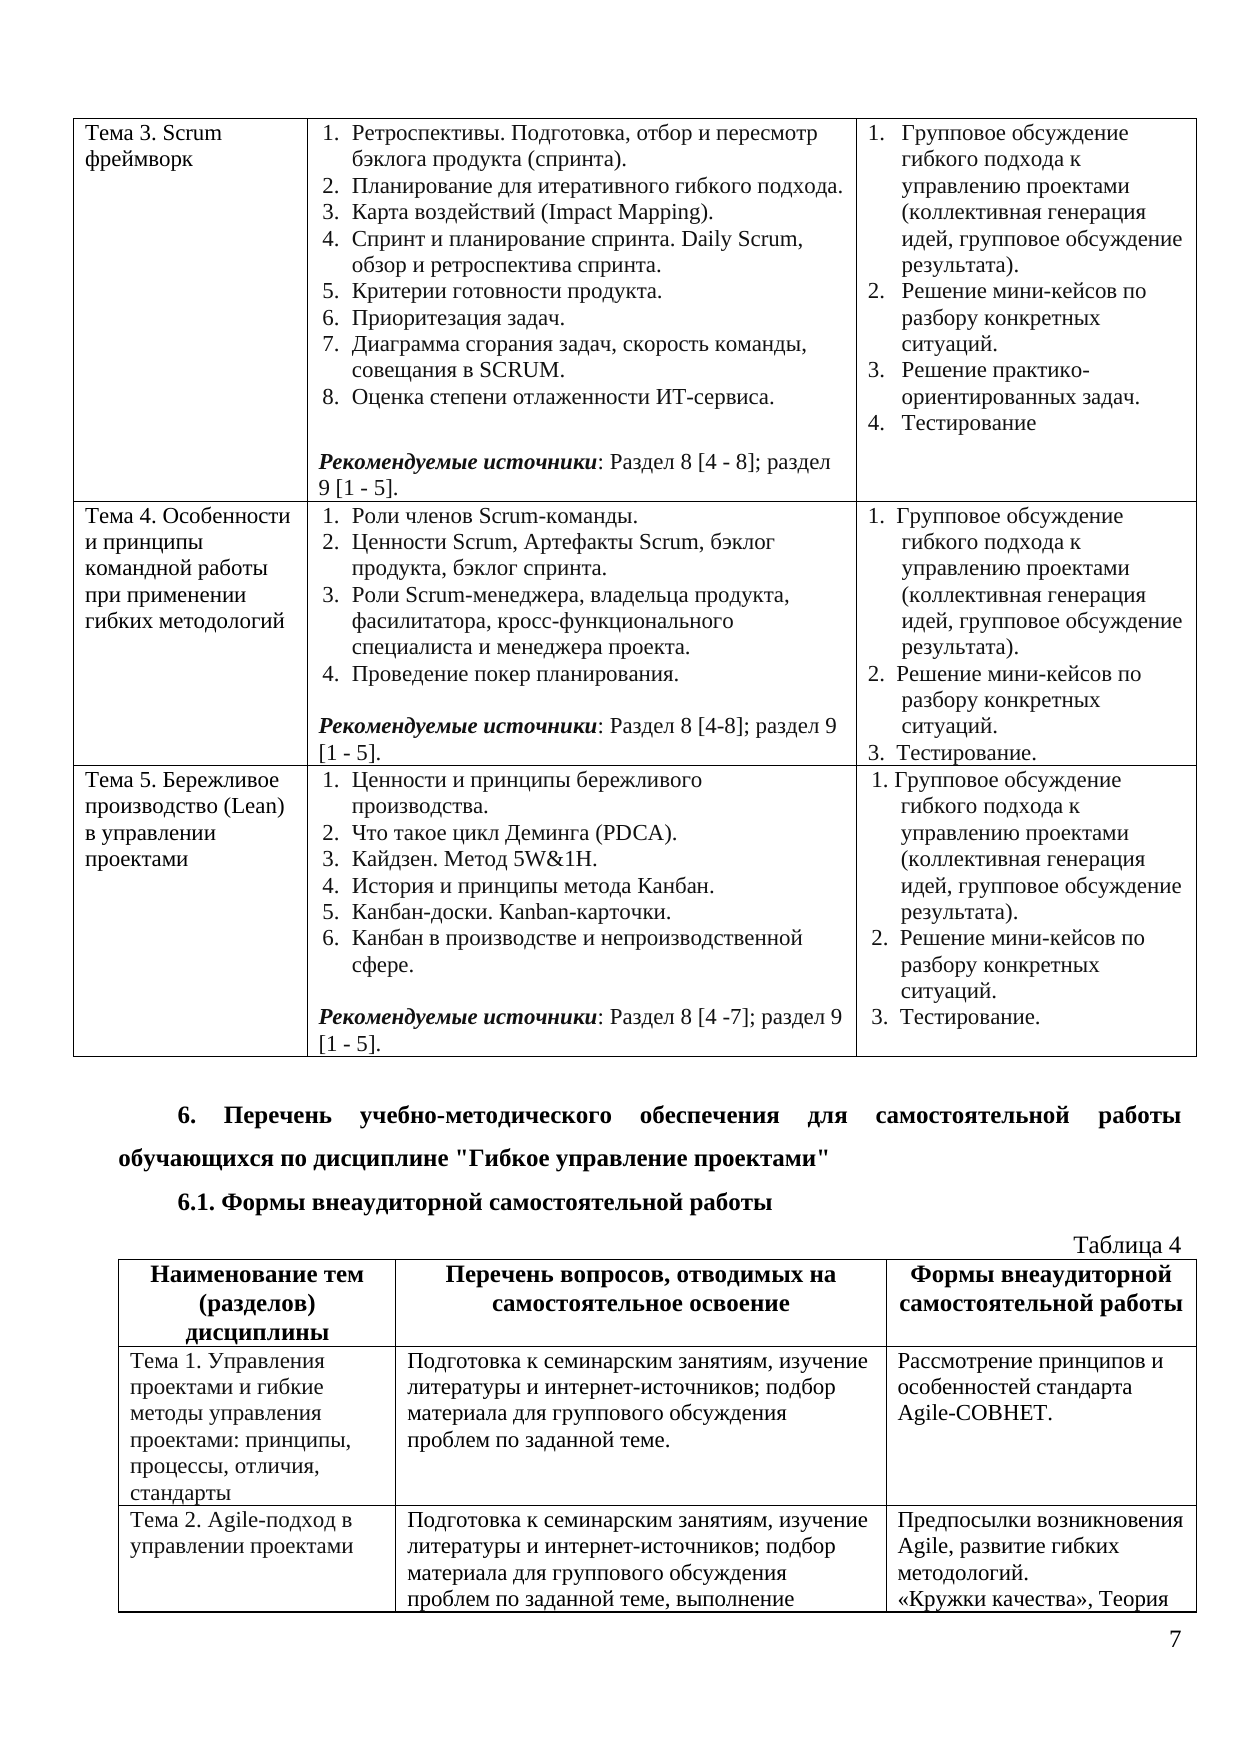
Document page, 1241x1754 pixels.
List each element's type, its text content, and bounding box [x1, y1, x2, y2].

table_cell Ретроспективы. Подготовка, отбор и пересмотр бэклога продукта (спринта). Планирование для итеративного гибкого подхода. Карта воздействий (Impact Mapping). Спринт и планирование спринта. Daily Scrum, обзор и ретроспектива спринта. Критерии готовности продукта. Приоритезация задач. Диаграмма сгорания задач, скорость команды, совещания в SCRUM. Оценка степени отлаженности ИТ-сервиса. Рекомендуемые источники: Раздел 8 [4 - 8]; раздел 9 [1 - 5]. [308, 119, 856, 501]
text Таблица 4 [118, 1230, 1181, 1258]
text 6. Перечень учебно-методического обеспечения для самостоятельной работы обучающихся по дисциплине "Гибкое управление проектами" [118, 1100, 1181, 1172]
table_cell Роли членов Scrum-команды. Ценности Scrum, Артефакты Scrum, бэклог продукта, бэклог спринта. Роли Scrum-менеджера, владельца продукта, фасилитатора, кросс-функционального специалиста и менеджера проекта. Проведение покер планирования. Рекомендуемые источники: Раздел 8 [4-8]; раздел 9 [1 - 5]. [308, 502, 856, 765]
table_cell 1. Групповое обсуждение гибкого подхода к управлению проектами (коллективная генерация идей, групповое обсуждение результата). 2. Решение мини-кейсов по разбору конкретных ситуаций. 3. Тестирование. [857, 502, 1196, 765]
table_header Перечень вопросов, отводимых на самостоятельное освоение [396, 1260, 886, 1346]
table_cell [396, 1506, 886, 1611]
table_cell Тема 4. Особенности и принципы командной работы при применении гибких методологий [74, 502, 307, 765]
table_cell 1. Групповое обсуждение гибкого подхода к управлению проектами (коллективная генерация идей, групповое обсуждение результата). 2. Решение мини-кейсов по разбору конкретных ситуаций. 3. Тестирование. [857, 766, 1196, 1056]
table_cell Подготовка к семинарским занятиям, изучение литературы и интернет-источников; подбор материала для группового обсуждения проблем по заданной теме. [396, 1347, 886, 1505]
table_cell Ценности и принципы бережливого производства. Что такое цикл Деминга (PDCA). Кайдзен. Метод 5W&1H. История и принципы метода Канбан. Канбан-доски. Каnban-карточки. Канбан в производстве и непроизводственной сфере. Рекомендуемые источники: Раздел 8 [4 -7]; раздел 9 [1 - 5]. [308, 766, 856, 1056]
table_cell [119, 1506, 395, 1611]
table_cell Рассмотрение принципов и особенностей стандарта Agile-СОВНЕТ. [887, 1347, 1196, 1505]
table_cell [887, 1506, 1196, 1611]
table_header Наименование тем (разделов) дисциплины [119, 1260, 395, 1346]
table_cell Групповое обсуждение гибкого подхода к управлению проектами (коллективная генерация идей, групповое обсуждение результата). Решение мини-кейсов по разбору конкретных ситуаций. Решение практико-ориентированных задач. Тестирование [857, 119, 1196, 501]
table_cell Тема 3. Scrum фреймворк [74, 119, 307, 501]
table_cell Тема 1. Управления проектами и гибкие методы управления проектами: принципы, процессы, отличия, стандарты [119, 1347, 395, 1505]
table_header Формы внеаудиторной самостоятельной работы [887, 1260, 1196, 1346]
text 6.1. Формы внеаудиторной самостоятельной работы [118, 1187, 1181, 1215]
table_cell Тема 5. Бережливое производство (Lean) в управлении проектами [74, 766, 307, 1056]
